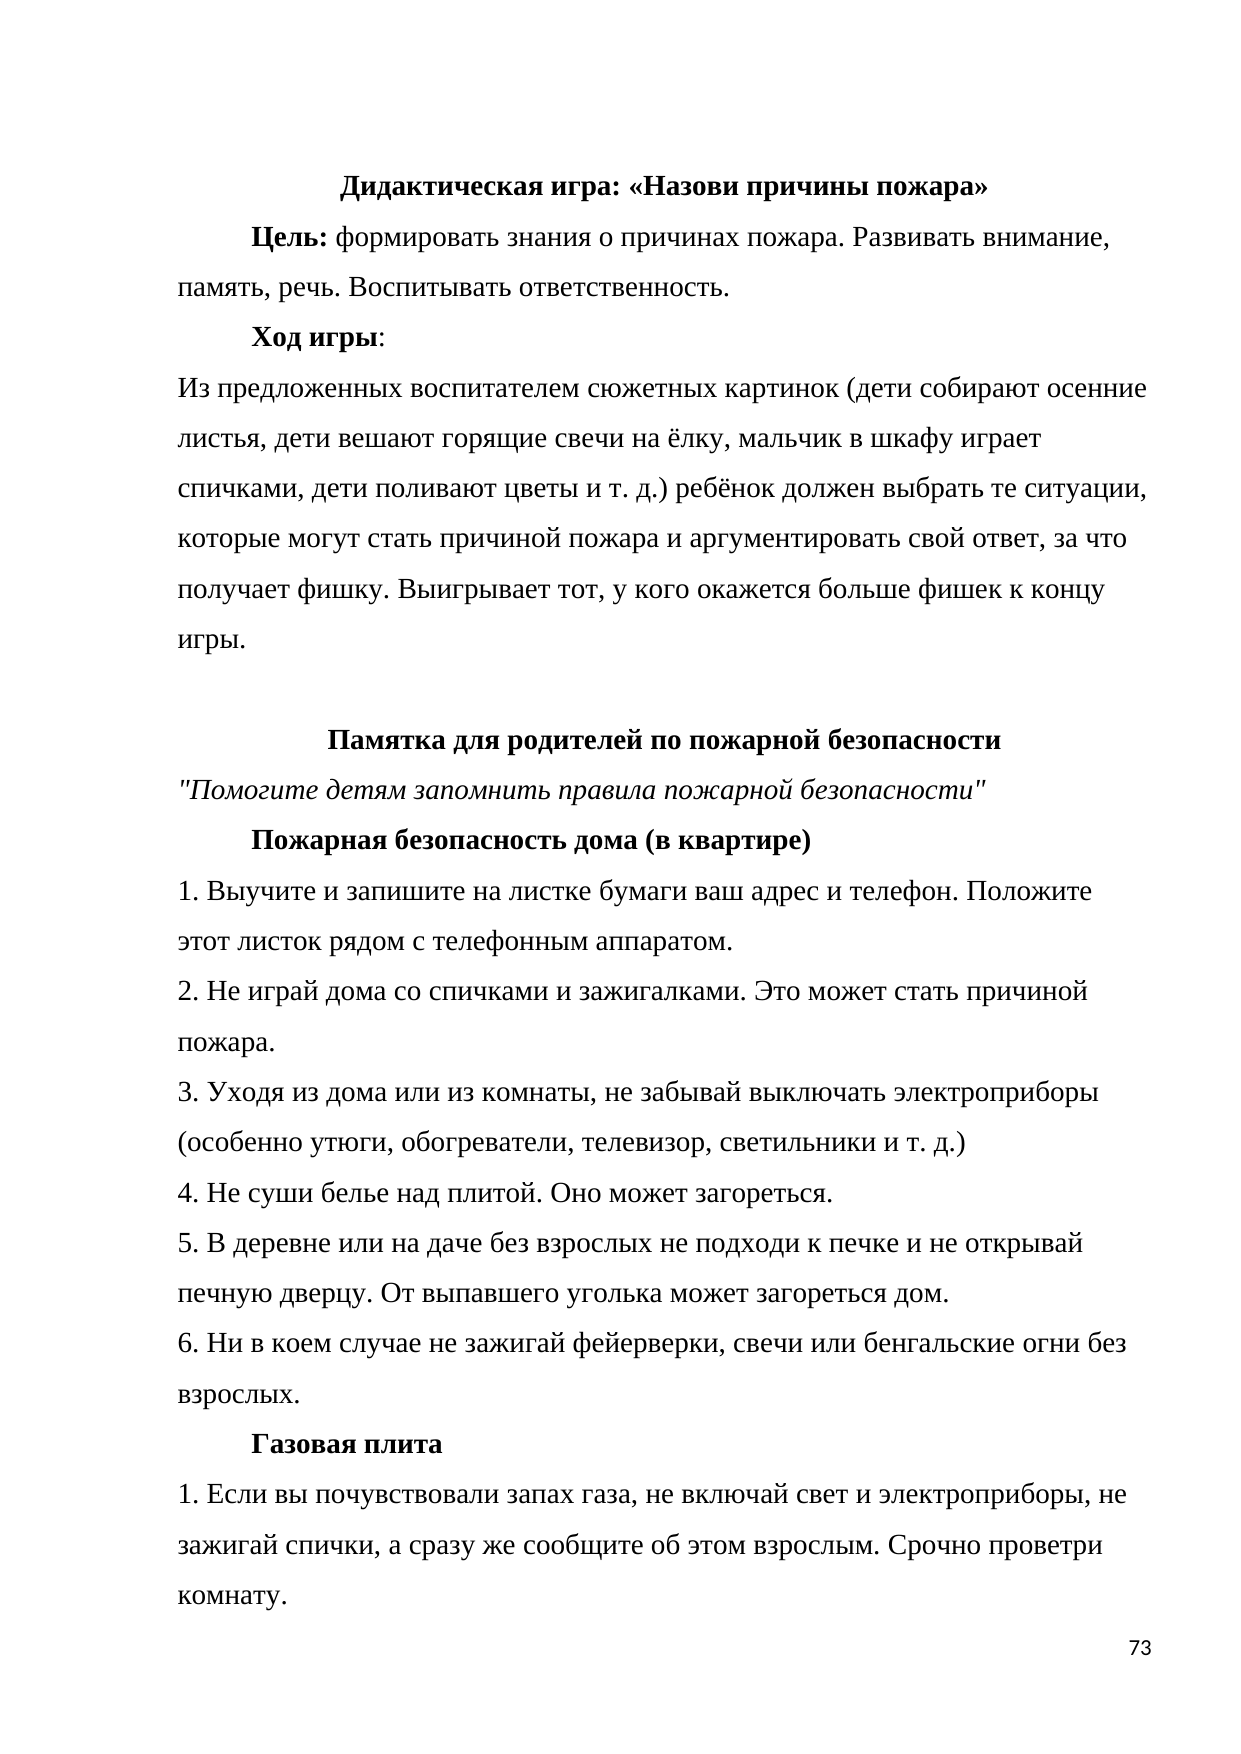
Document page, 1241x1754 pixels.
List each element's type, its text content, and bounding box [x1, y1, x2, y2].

text Газовая плита [177, 1426, 1152, 1460]
text Памятка для родителей по пожарной безопасности [177, 722, 1152, 755]
text Дидактическая игра: «Назови причины пожара» [177, 168, 1152, 202]
text 2. Не играй дома со спичками и зажигалками. Это может стать причиной пожара. [177, 973, 1152, 1057]
text "Помогите детям запомнить правила пожарной безопасности" [177, 772, 1152, 806]
text 3. Уходя из дома или из комнаты, не забывай выключать электроприборы (особенно утюги, обогреватели, телевизор, светильники и т. д.) [177, 1074, 1152, 1158]
text 1. Выучите и запишите на листке бумаги ваш адрес и телефон. Положите этот листок рядом с телефонным аппаратом. [177, 873, 1152, 957]
text Пожарная безопасность дома (в квартире) [177, 822, 1152, 856]
text Цель: формировать знания о причинах пожара. Развивать внимание, память, речь. Воспитывать ответственность. [177, 219, 1152, 303]
text 4. Не суши белье над плитой. Оно может загореться. [177, 1175, 1152, 1208]
text 6. Ни в коем случае не зажигай фейерверки, свечи или бенгальские огни без взрослых. [177, 1326, 1152, 1409]
text Ход игры: [177, 319, 1152, 353]
text 5. В деревне или на даче без взрослых не подходи к печке и не открывай печную дверцу. От выпавшего уголька может загореться дом. [177, 1225, 1152, 1309]
text Из предложенных воспитателем сюжетных картинок (дети собирают осенние листья, дети вешают горящие свечи на ёлку, мальчик в шкафу играет спичками, дети поливают цветы и т. д.) ребёнок должен выбрать те ситуации, которые могут стать причиной пожара и аргументировать свой ответ, за что получает фишку. Выигрывает тот, у кого окажется больше фишек к концу игры. [177, 370, 1152, 655]
text 1. Если вы почувствовали запах газа, не включай свет и электроприборы, не зажигай спички, а сразу же сообщите об этом взрослым. Срочно проветри комнату. [177, 1477, 1152, 1611]
